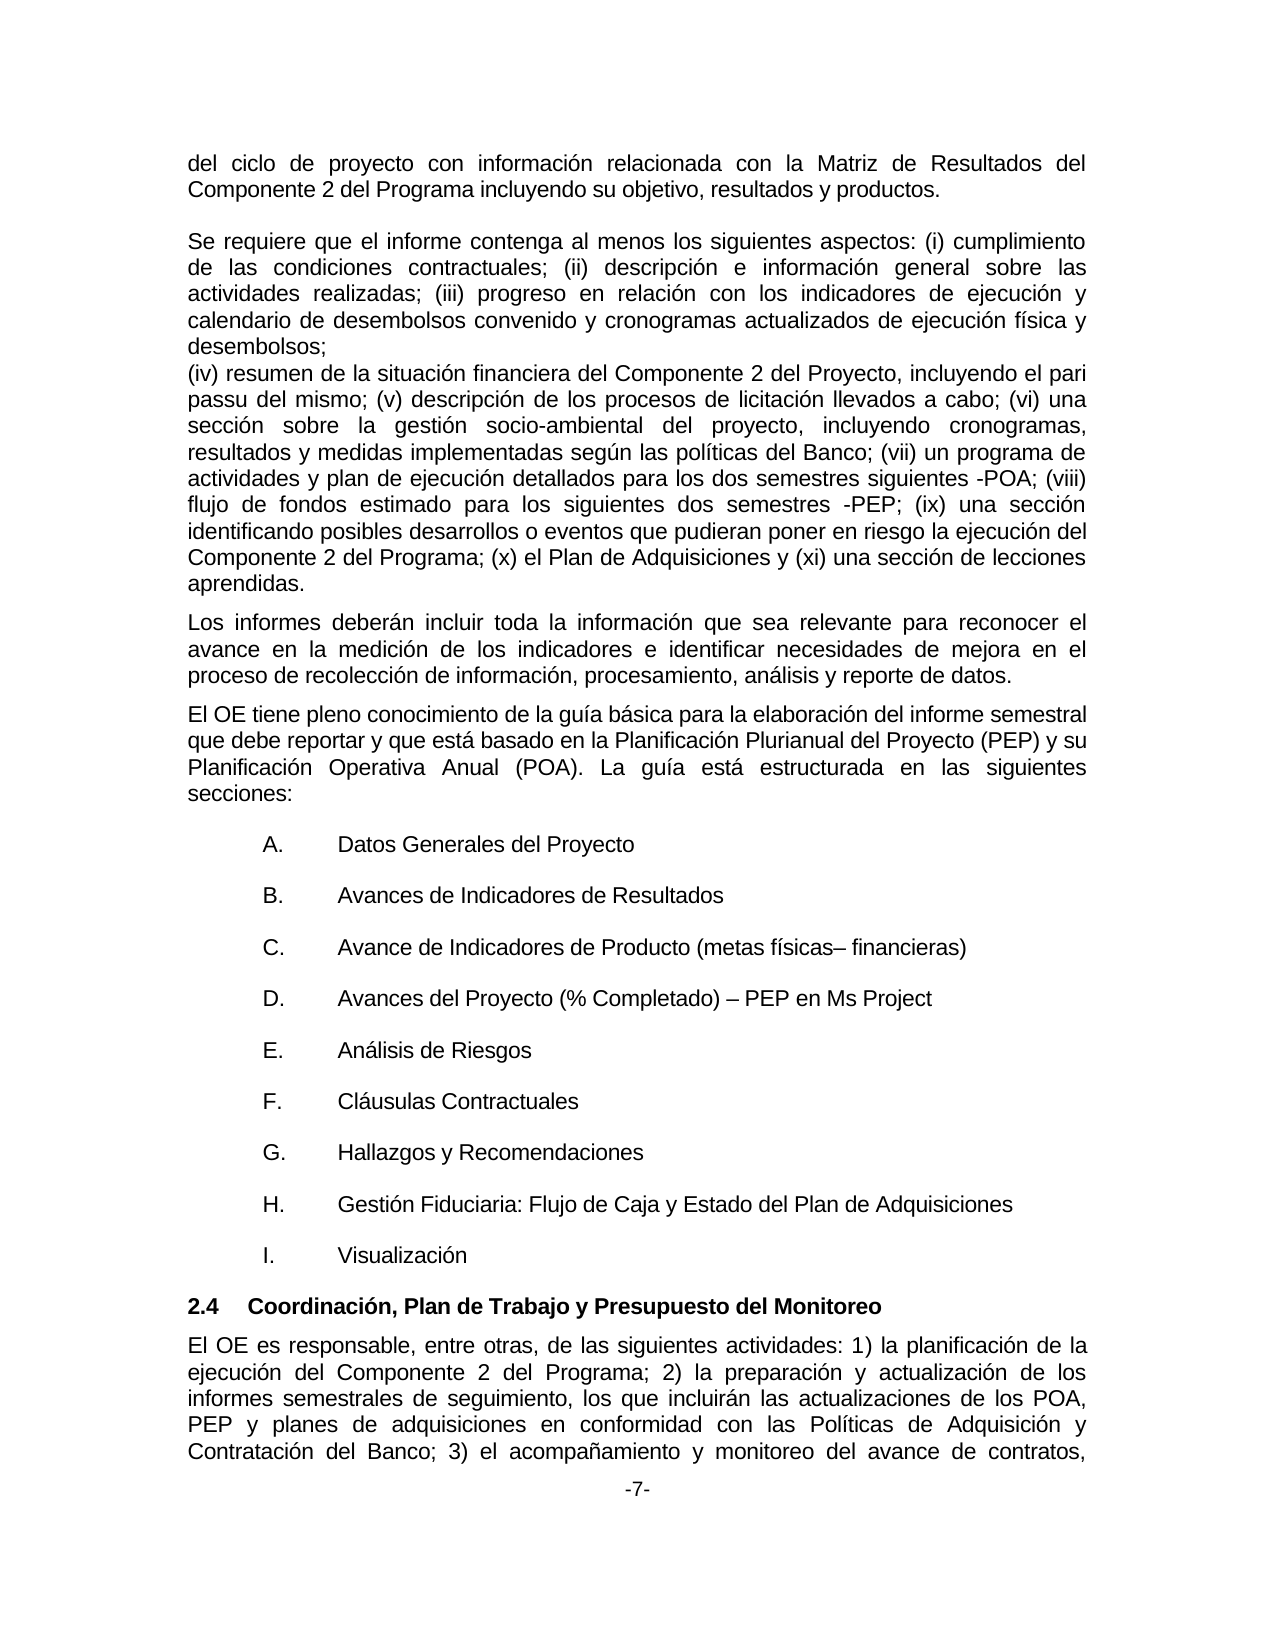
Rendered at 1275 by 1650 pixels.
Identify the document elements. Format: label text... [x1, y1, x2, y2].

text B. Avances de Indicadores de Resultados [262, 882, 1087, 909]
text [187, 150, 1087, 203]
text I. Visualización [262, 1242, 1087, 1268]
text H. Gestión Fiduciaria: Flujo de Caja y Estado del Plan de Adquisiciones [262, 1191, 1087, 1217]
text A. Datos Generales del Proyecto [262, 831, 1087, 857]
subtitle Coordinación, Plan de Trabajo y Presupuesto del Monitoreo [187, 1293, 1087, 1320]
text Los informes deberán incluir toda la información que sea relevante para reconocer el avance en la medición de los indicadores e identificar necesidades de mejora en el proceso de recolección de información, procesamiento, análisis y reporte de datos. [187, 609, 1087, 688]
text El OE tiene pleno conocimiento de la guía básica para la elaboración del informe semestral que debe reportar y que está basado en la Planificación Plurianual del Proyecto (PEP) y su Planificación Operativa Anual (POA). La guía está estructurada en las siguientes secciones: [187, 701, 1087, 806]
text F. Cláusulas Contractuales [262, 1088, 1087, 1114]
text C. Avance de Indicadores de Producto (metas físicas– financieras) [262, 934, 1087, 960]
text Se requiere que el informe contenga al menos los siguientes aspectos: (i) cumplimiento de las condiciones contractuales; (ii) descripción e información general sobre las actividades realizadas; (iii) progreso en relación con los indicadores de ejecución y calendario de desembolsos convenido y cronogramas actualizados de ejecución física y desembolsos; (iv) resumen de la situación financiera del Componente 2 del Proyecto, incluyendo el pari passu del mismo; (v) descripción de los procesos de licitación llevados a cabo; (vi) una sección sobre la gestión socio-ambiental del proyecto, incluyendo cronogramas, resultados y medidas implementadas según las políticas del Banco; (vii) un programa de actividades y plan de ejecución detallados para los dos semestres siguientes -POA; (viii) flujo de fondos estimado para los siguientes dos semestres -PEP; (ix) una sección identificando posibles desarrollos o eventos que pudieran poner en riesgo la ejecución del Componente 2 del Programa; (x) el Plan de Adquisiciones y (xi) una sección de lecciones aprendidas. [187, 228, 1087, 597]
text E. Análisis de Riesgos [262, 1037, 1087, 1063]
text D. Avances del Proyecto (% Completado) – PEP en Ms Project [262, 985, 1087, 1012]
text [187, 1332, 1087, 1464]
text G. Hallazgos y Recomendaciones [262, 1139, 1087, 1166]
